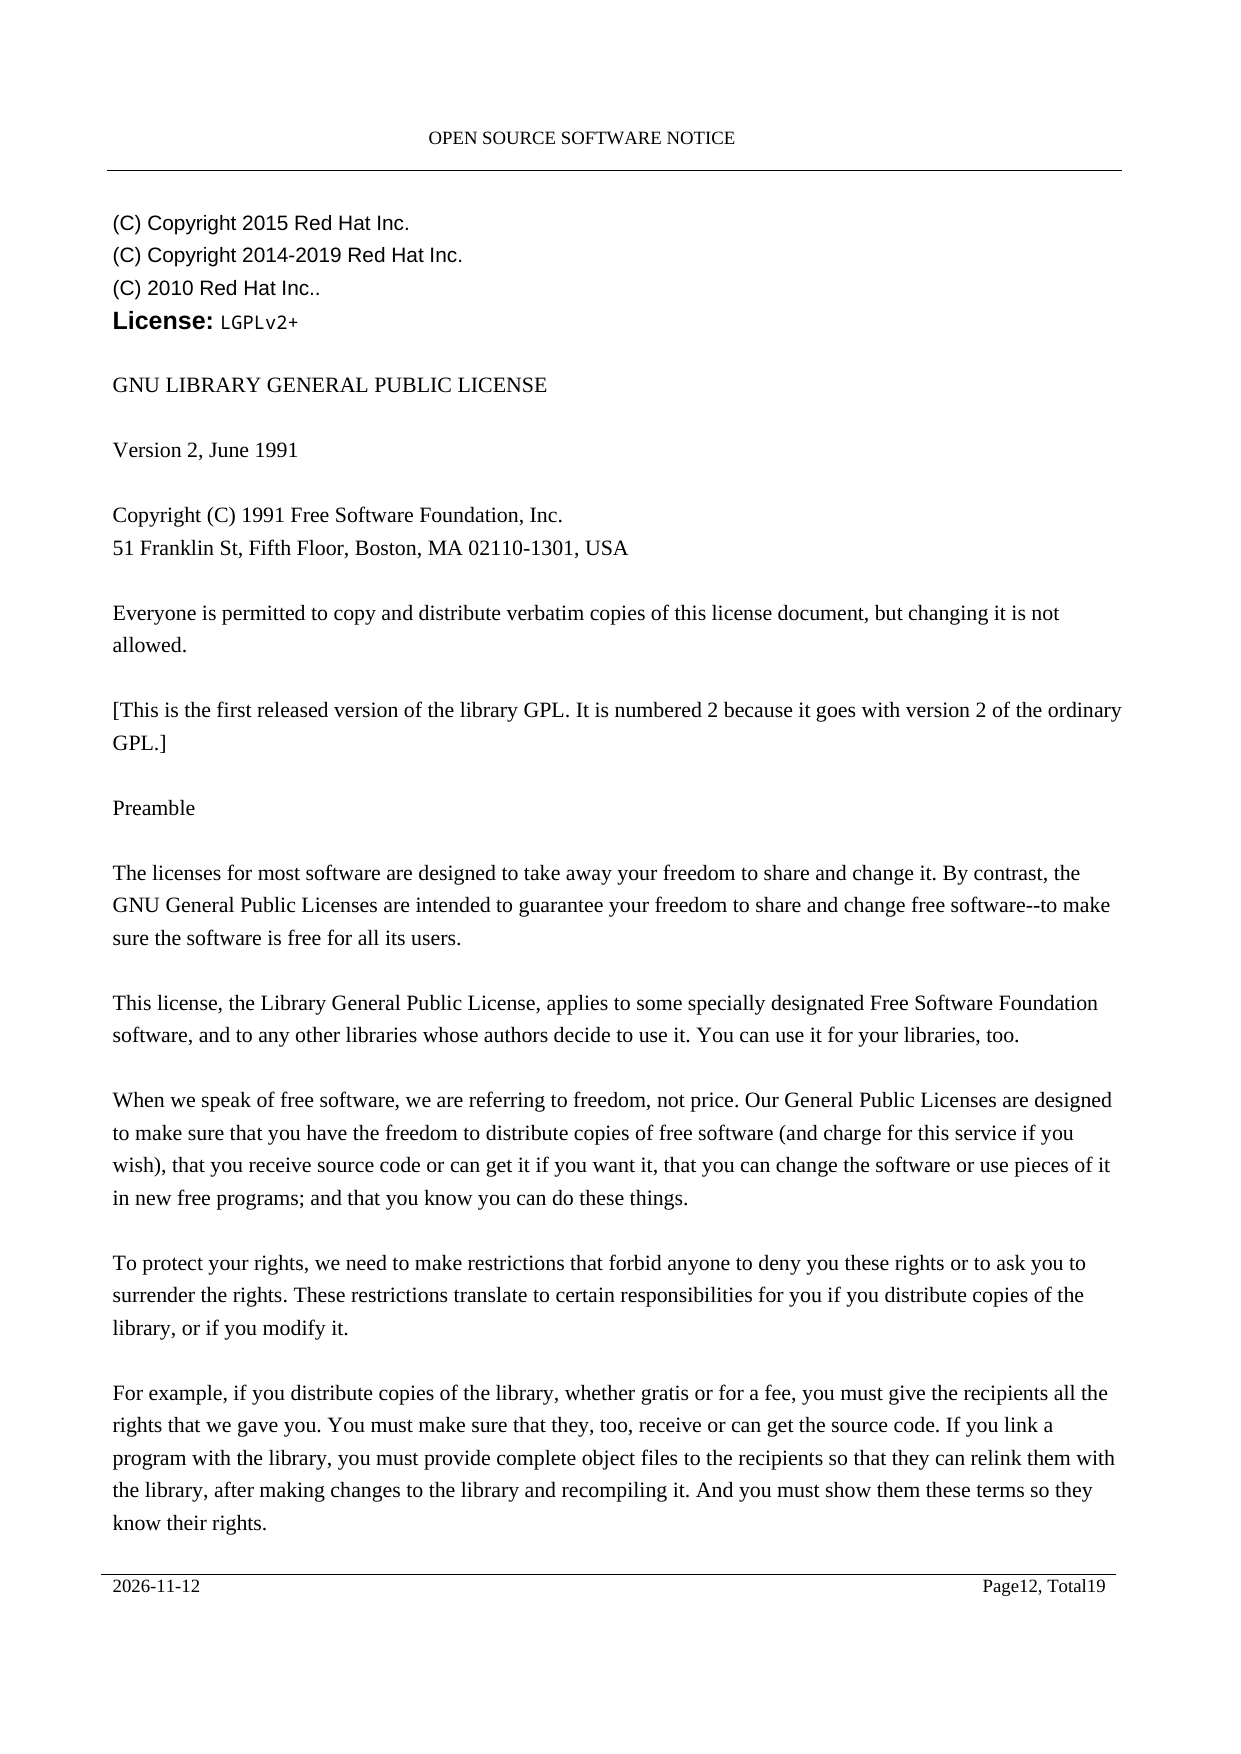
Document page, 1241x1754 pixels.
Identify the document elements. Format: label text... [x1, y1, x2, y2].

text (C) Copyright 2014-2019 Red Hat Inc. [112, 239, 1128, 271]
text (C) Copyright 2015 Red Hat Inc. [112, 206, 1128, 239]
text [112, 304, 1128, 1539]
text (C) 2010 Red Hat Inc.. [112, 271, 1128, 304]
